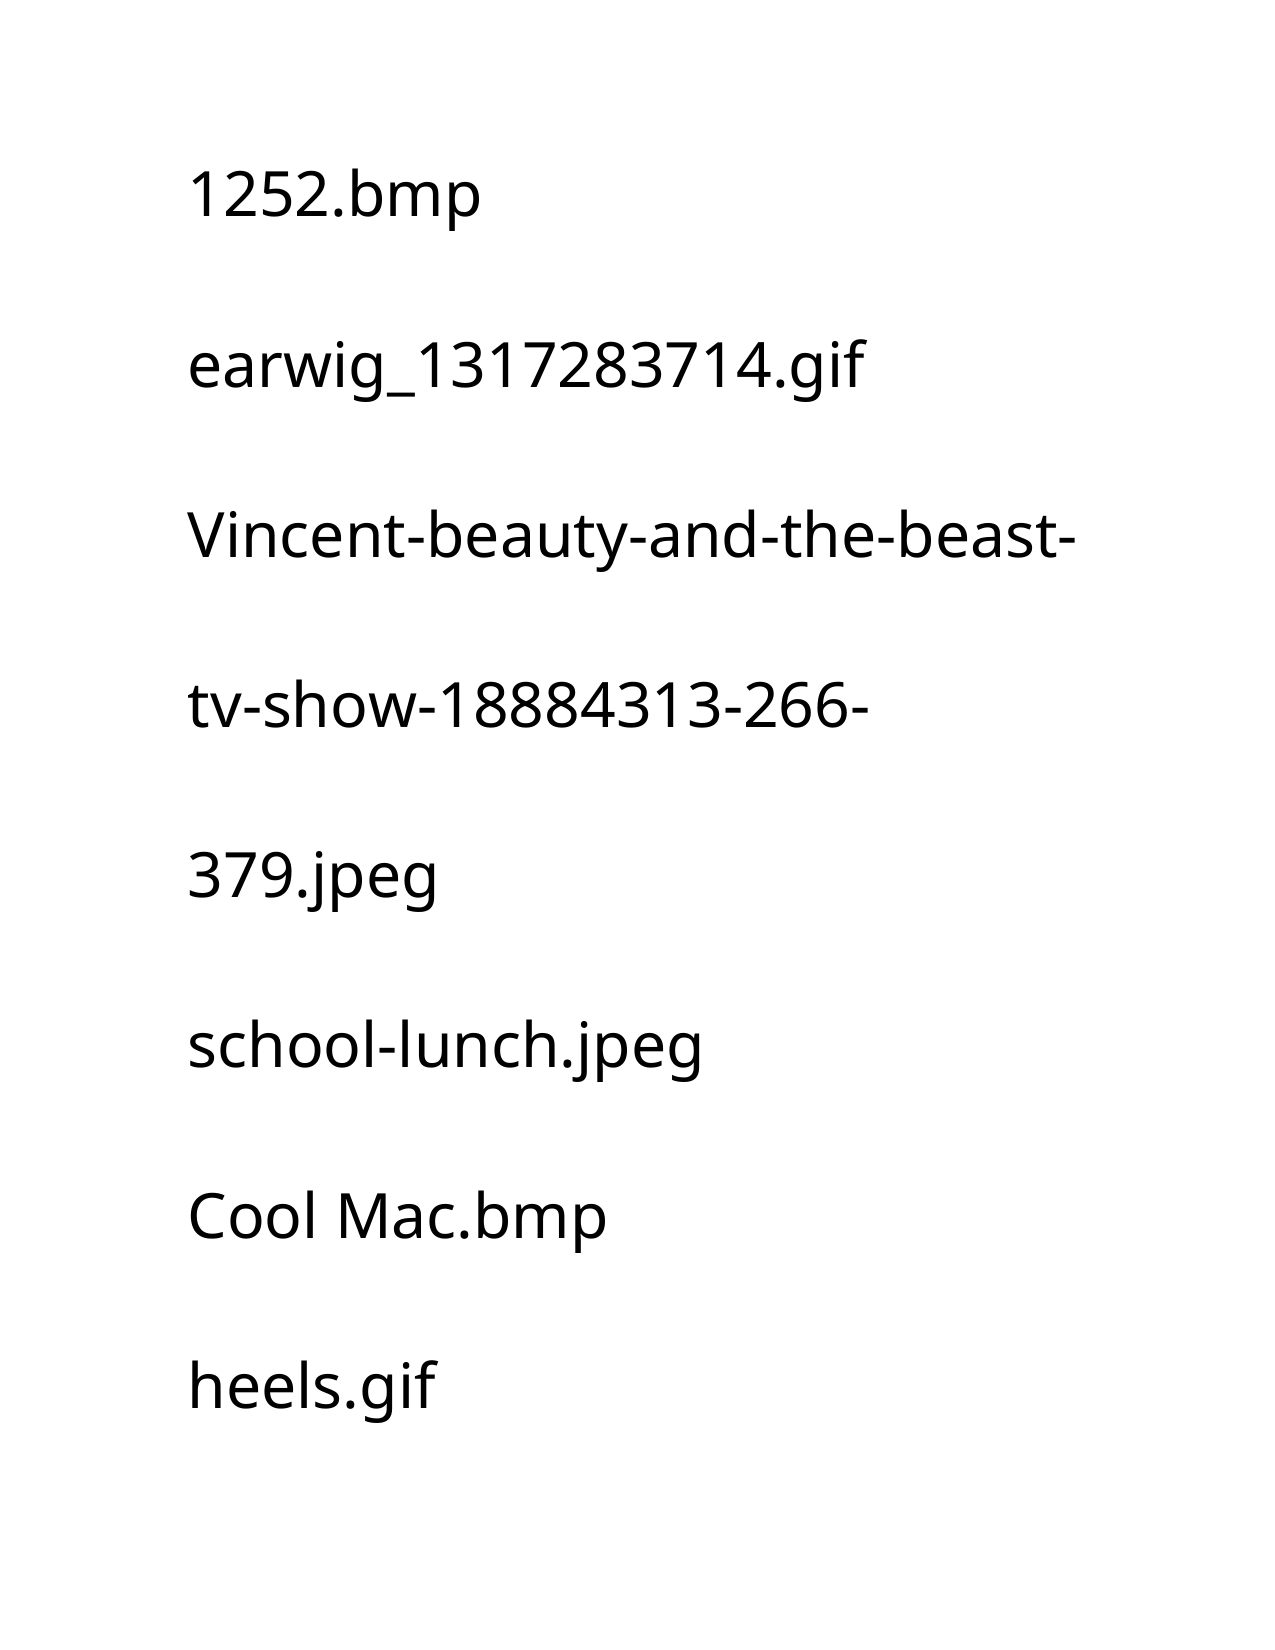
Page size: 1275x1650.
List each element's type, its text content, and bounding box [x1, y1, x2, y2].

text school-lunch.jpeg [187, 1001, 1087, 1086]
text earwig_1317283714.gif [187, 320, 1087, 405]
text Vincent-beauty-and-the-beast-tv-show-18884313-266-379.jpeg [187, 490, 1087, 916]
text 1252.bmp [187, 150, 1087, 235]
text heels.gif [187, 1341, 1087, 1427]
text Cool Mac.bmp [187, 1171, 1087, 1256]
